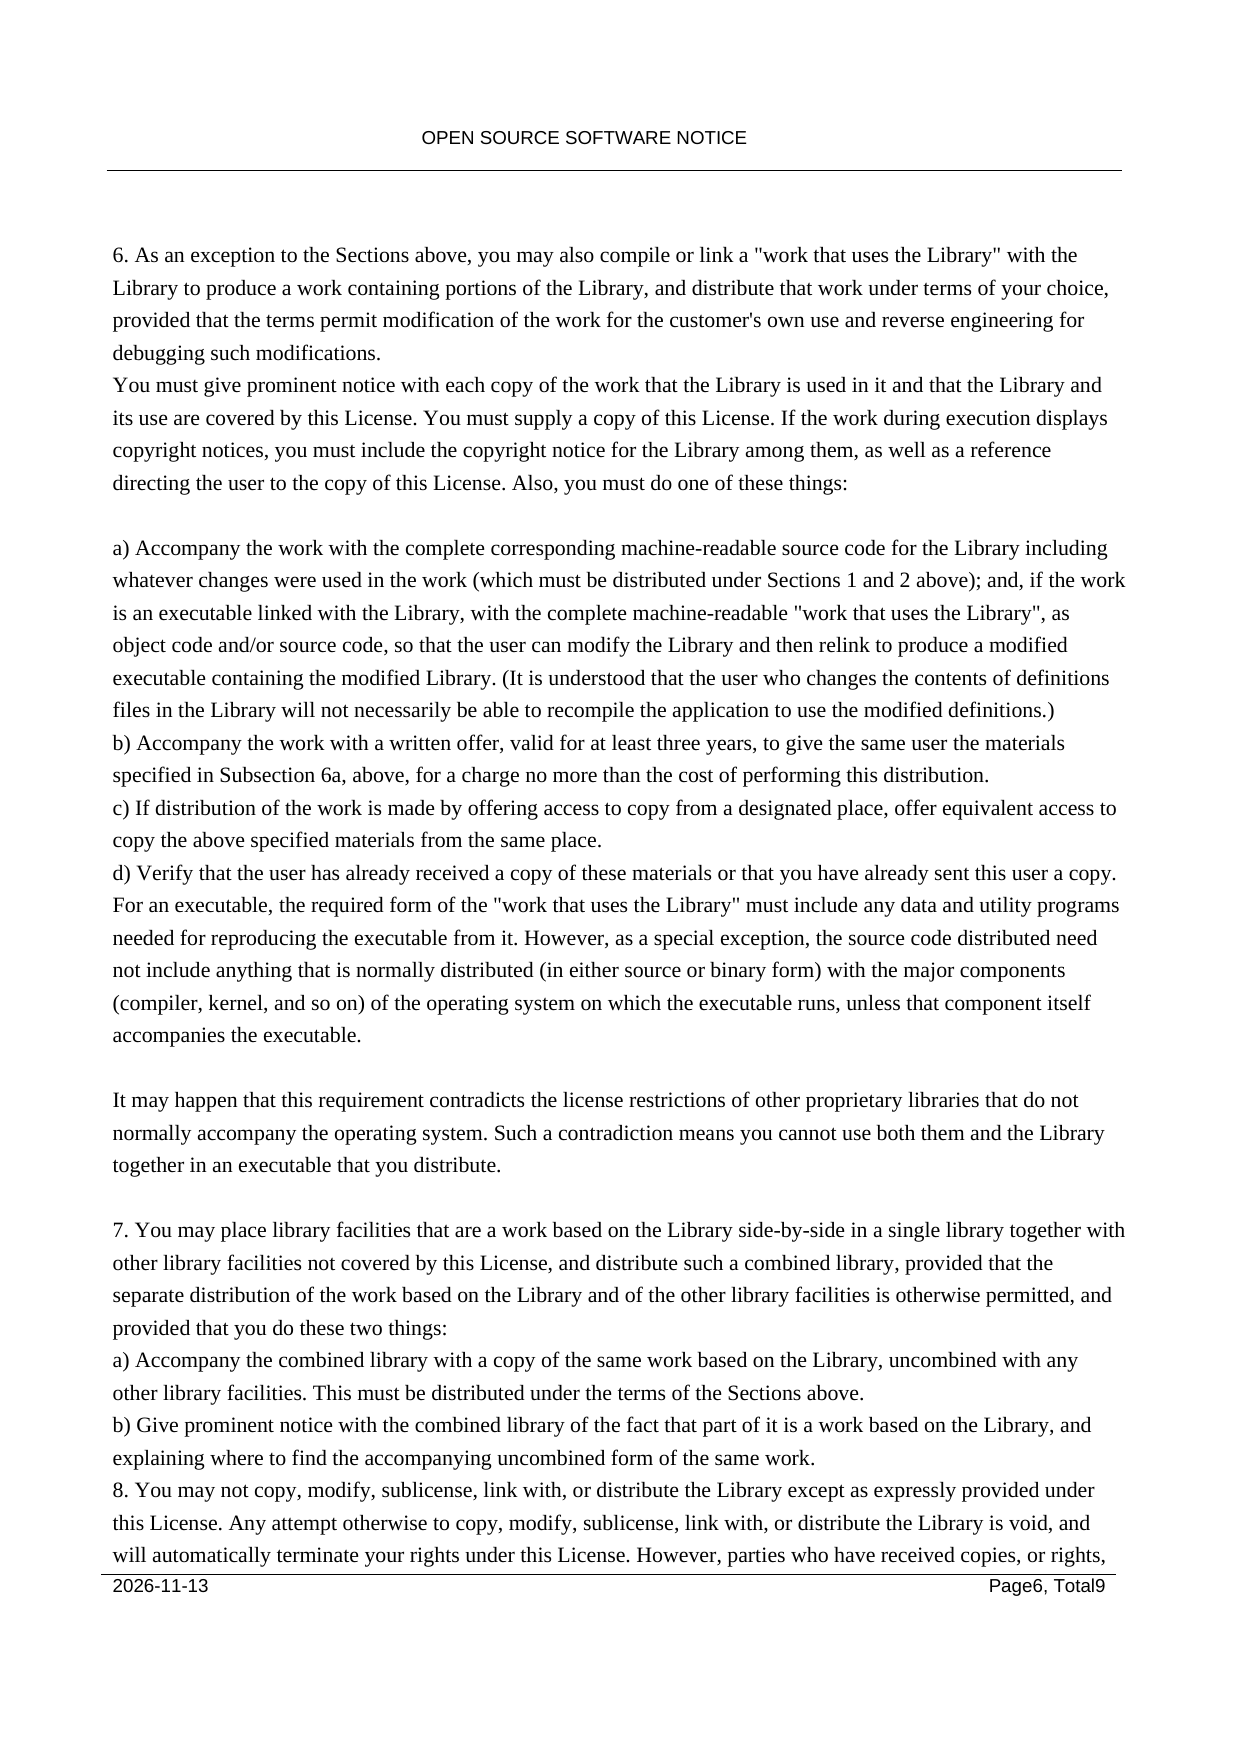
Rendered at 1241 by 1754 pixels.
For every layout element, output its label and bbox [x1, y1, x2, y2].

text [112, 206, 1128, 1571]
